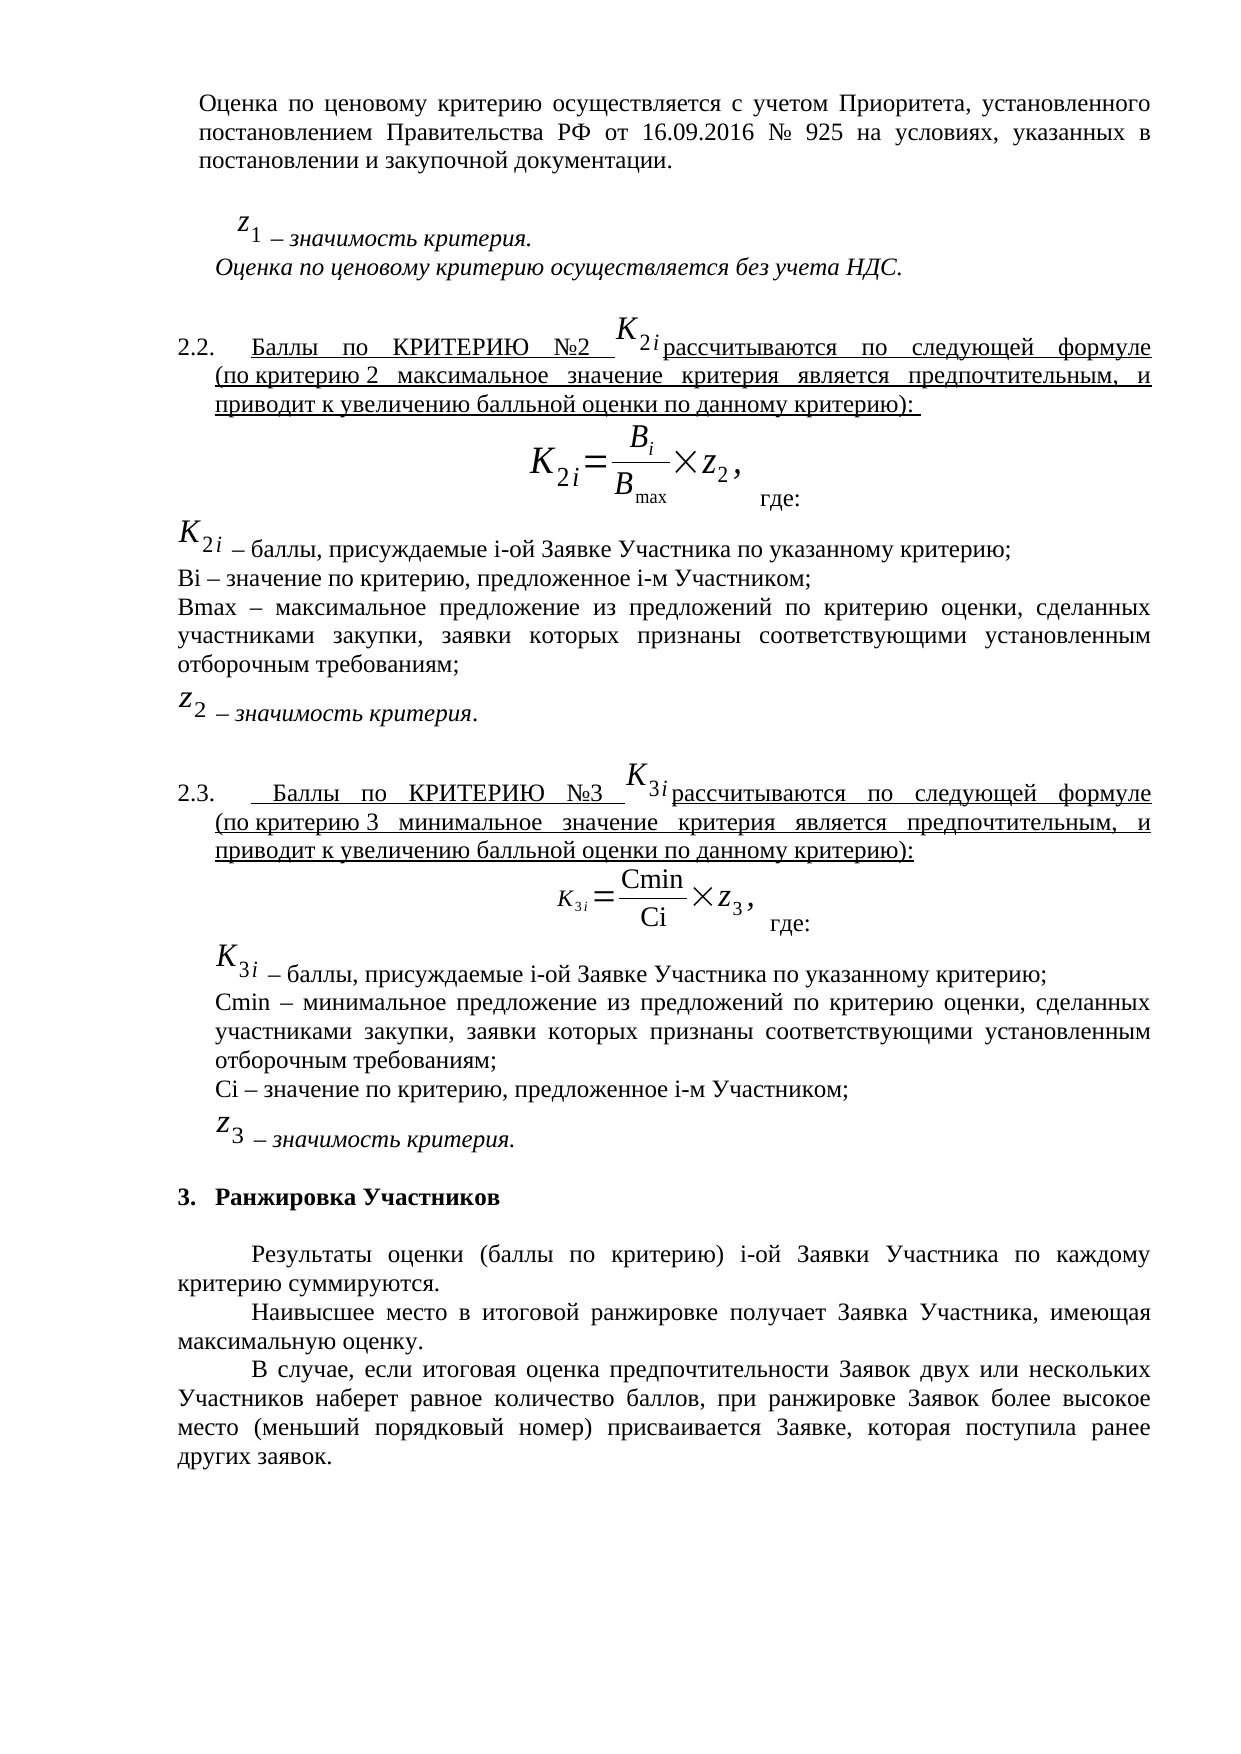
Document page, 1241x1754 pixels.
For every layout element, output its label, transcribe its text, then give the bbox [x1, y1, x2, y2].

text – значимость критерия. [215, 1102, 1152, 1153]
list Баллы по КРИТЕРИЮ №2 рассчитываются по следующей формуле (по критерию 2 максимальное значение критерия является предпочтительным, и приводит к увеличению балльной оценки по данному критерию): [177, 309, 1152, 418]
text где: [177, 418, 1152, 512]
list Ранжировка Участников [177, 1182, 1152, 1211]
text где: [215, 864, 1152, 937]
text Bmax – максимальное предложение из предложений по критерию оценки, сделанных участниками закупки, заявки которых признаны соответствующими установленным отборочным требованиям; [177, 592, 1152, 678]
text Оценка по ценовому критерию осуществляется без учета НДС. [215, 252, 1152, 281]
text Оценка по ценовому критерию осуществляется с учетом Приоритета, установленного постановлением Правительства РФ от 16.09.2016 № 925 на условиях, указанных в постановлении и закупочной документации. [198, 88, 1152, 174]
text Ci – значение по критерию, предложенное i-м Участником; [215, 1074, 1152, 1102]
text В случае, если итоговая оценка предпочтительности Заявок двух или нескольких Участников наберет равное количество баллов, при ранжировке Заявок более высокое место (меньший порядковый номер) присваивается Заявке, которая поступила ранее других заявок. [177, 1354, 1152, 1469]
text – значимость критерия. [236, 203, 1152, 252]
text – значимость критерия. [177, 678, 1152, 727]
text Результаты оценки (баллы по критерию) i-ой Заявки Участника по каждому критерию суммируются. [177, 1239, 1152, 1297]
list Баллы по КРИТЕРИЮ №3 рассчитываются по следующей формуле (по критерию 3 минимальное значение критерия является предпочтительным, и приводит к увеличению балльной оценки по данному критерию): [177, 756, 1152, 864]
text – баллы, присуждаемые i-ой Заявке Участника по указанному критерию; [215, 937, 1152, 987]
text Cmin – минимальное предложение из предложений по критерию оценки, сделанных участниками закупки, заявки которых признаны соответствующими установленным отборочным требованиям; [215, 987, 1152, 1074]
text – баллы, присуждаемые i-ой Заявке Участника по указанному критерию; [177, 512, 1152, 563]
text Bi – значение по критерию, предложенное i-м Участником; [177, 563, 1152, 592]
text Наивысшее место в итоговой ранжировке получает Заявка Участника, имеющая максимальную оценку. [177, 1297, 1152, 1354]
